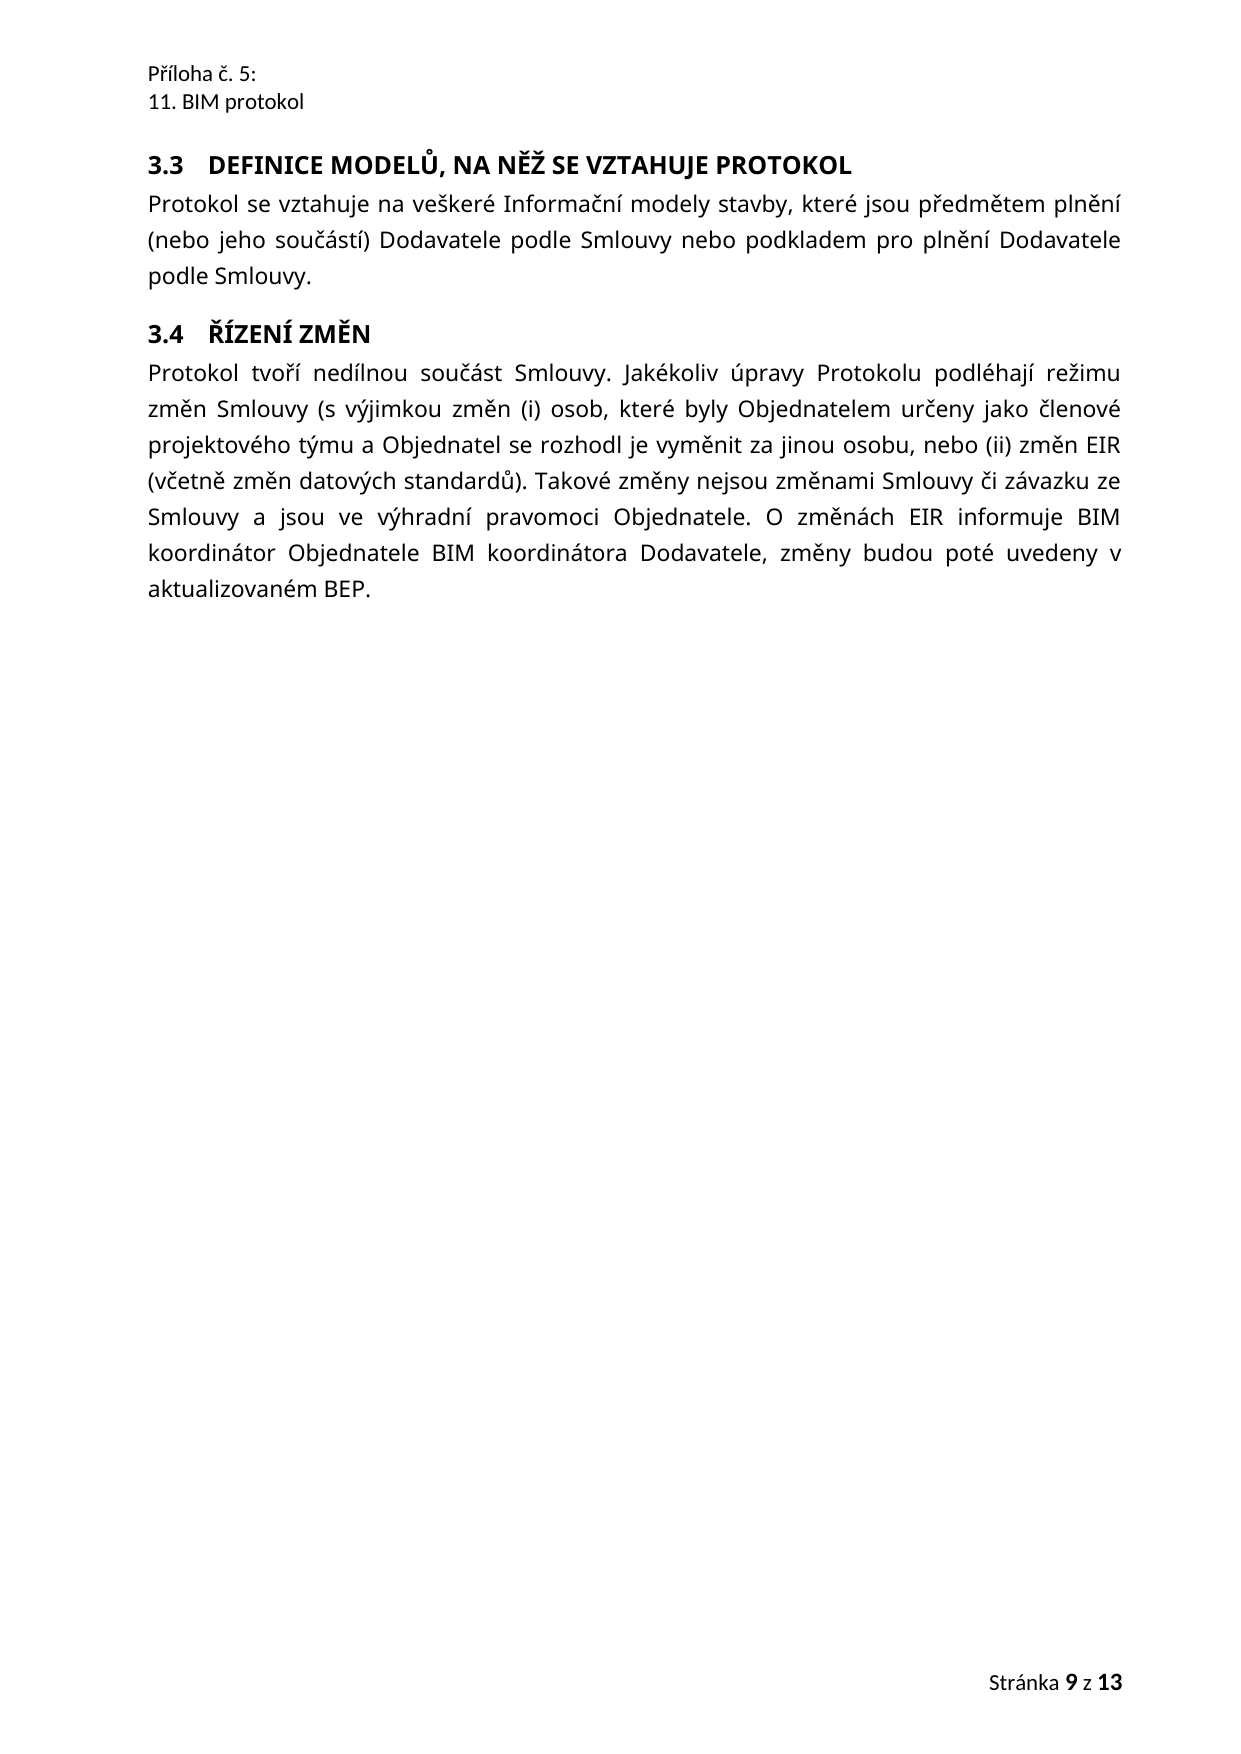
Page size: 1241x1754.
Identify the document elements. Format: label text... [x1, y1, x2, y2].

subtitle Řízení změn [148, 317, 1122, 351]
text Protokol tvoří nedílnou součást Smlouvy. Jakékoliv úpravy Protokolu podléhají režimu změn Smlouvy (s výjimkou změn (i) osob, které byly Objednatelem určeny jako členové projektového týmu a Objednatel se rozhodl je vyměnit za jinou osobu, nebo (ii) změn EIR (včetně změn datových standardů). Takové změny nejsou změnami Smlouvy či závazku ze Smlouvy a jsou ve výhradní pravomoci Objednatele. O změnách EIR informuje BIM koordinátor Objednatele BIM koordinátora Dodavatele, změny budou poté uvedeny v aktualizovaném BEP. [148, 357, 1122, 604]
text Protokol se vztahuje na veškeré Informační modely stavby, které jsou předmětem plnění (nebo jeho součástí) Dodavatele podle Smlouvy nebo podkladem pro plnění Dodavatele podle Smlouvy. [148, 188, 1122, 291]
subtitle Definice modelů, na něž se vztahuje protokol [148, 148, 1122, 182]
